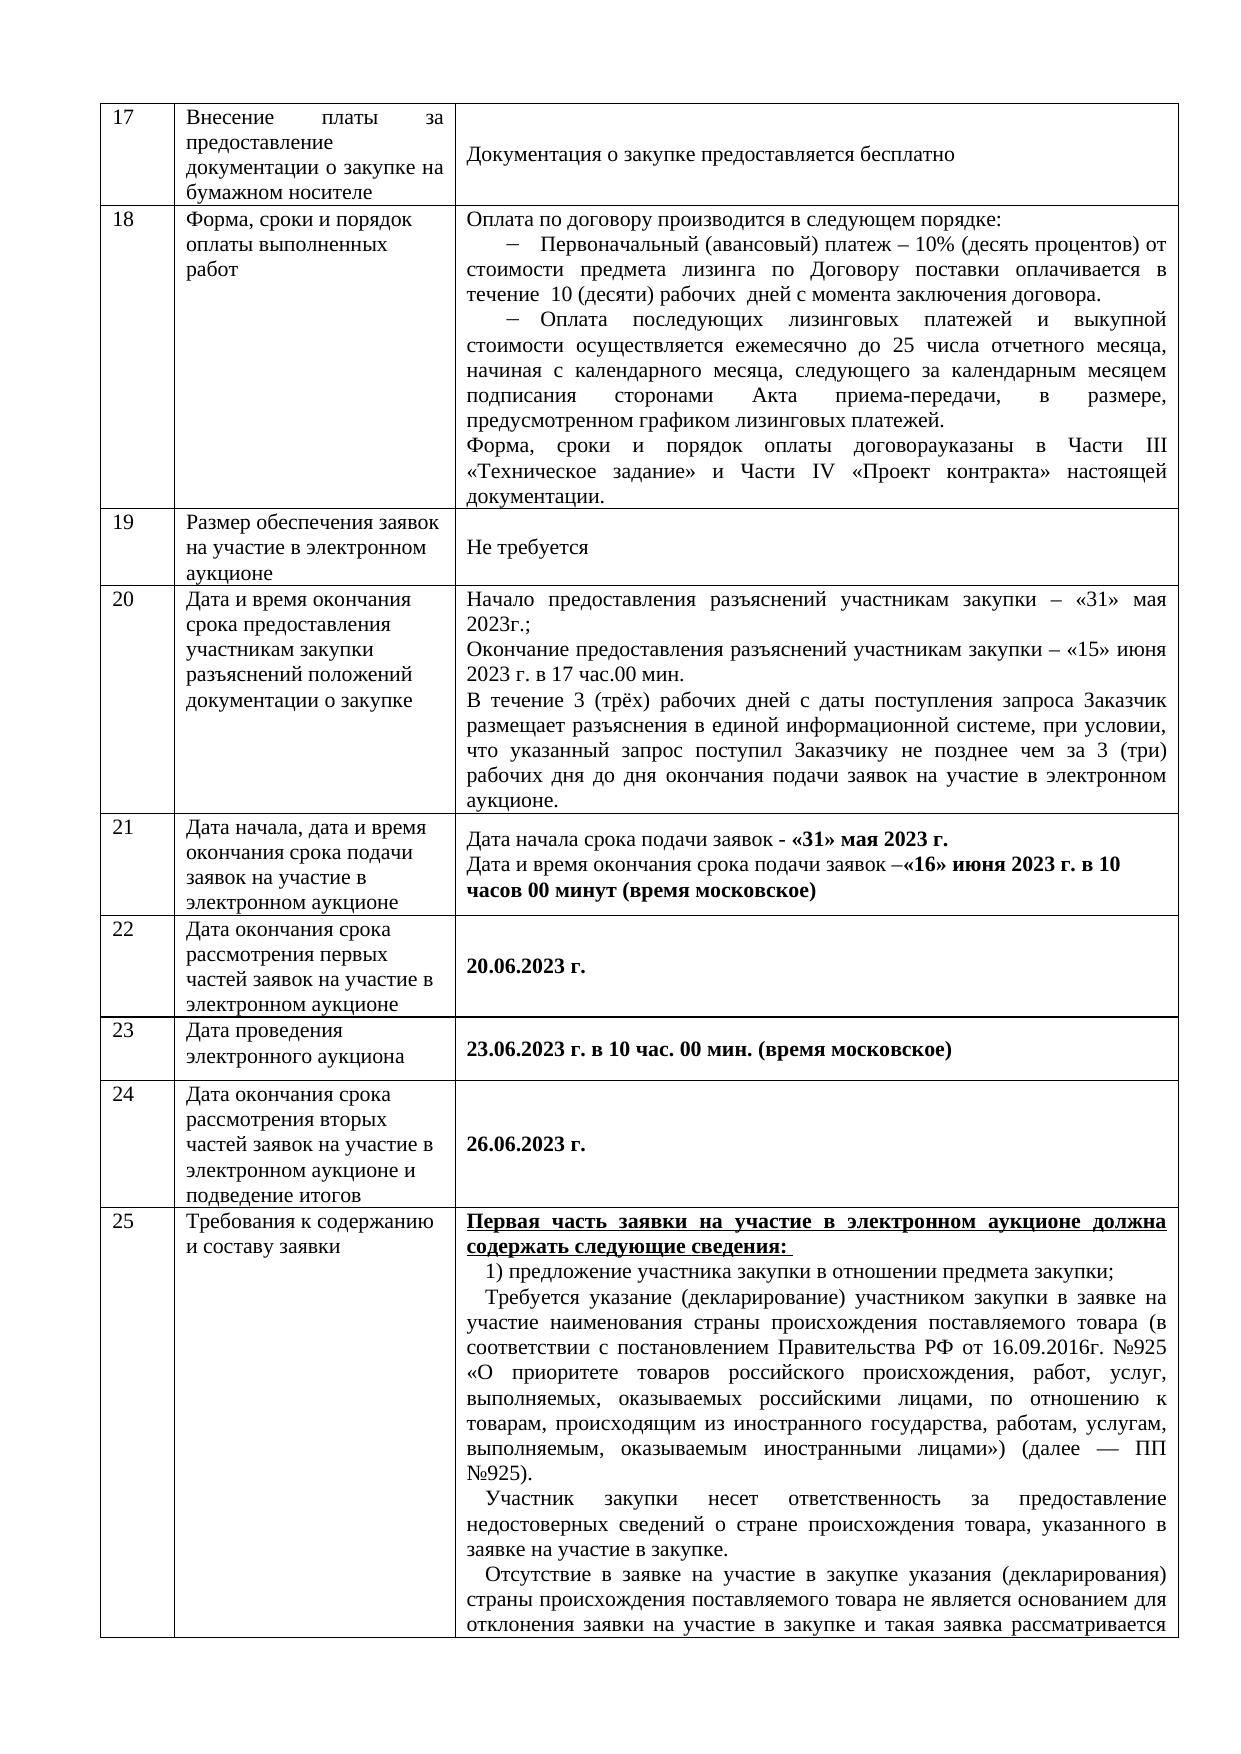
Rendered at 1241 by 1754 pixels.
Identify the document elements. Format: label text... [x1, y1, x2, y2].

table_cell Документация о закупке предоставляется бесплатно [456, 104, 1178, 204]
table_cell 24 [101, 1081, 174, 1207]
table_cell Требования к содержанию и составу заявки [175, 1208, 455, 1637]
table_cell Оплата по договору производится в следующем порядке: Первоначальный (авансовый) платеж – 10% (десять процентов) от стоимости предмета лизинга по Договору поставки оплачивается в течение 10 (десяти) рабочих дней с момента заключения договора. Оплата последующих лизинговых платежей и выкупной стоимости осуществляется ежемесячно до 25 числа отчетного месяца, начиная с календарного месяца, следующего за календарным месяцем подписания сторонами Акта приема-передачи, в размере, предусмотренном графиком лизинговых платежей. Форма, сроки и порядок оплаты договорауказаны в Части III «Техническое задание» и Части IV «Проект контракта» настоящей документации. [456, 206, 1178, 508]
table_cell 23.06.2023 г. в 10 час. 00 мин. (время московское) [456, 1018, 1178, 1080]
table_cell Размер обеспечения заявок на участие в электронном аукционе [175, 509, 455, 585]
table_cell 23 [101, 1018, 174, 1080]
table_cell Дата и время окончания срока предоставления участникам закупки разъяснений положений документации о закупке [175, 586, 455, 813]
table_cell Внесение платы за предоставление документации о закупке на бумажном носителе [175, 104, 455, 204]
table_cell 18 [101, 206, 174, 508]
table_cell Форма, сроки и порядок оплаты выполненных работ [175, 206, 455, 508]
table_cell 22 [101, 916, 174, 1016]
table_cell Дата проведения электронного аукциона [175, 1018, 455, 1080]
table_cell 19 [101, 509, 174, 585]
table_cell 20.06.2023 г. [456, 916, 1178, 1016]
table_cell Дата окончания срока рассмотрения первых частей заявок на участие в электронном аукционе [175, 916, 455, 1016]
table_cell Дата начала, дата и время окончания срока подачи заявок на участие в электронном аукционе [175, 814, 455, 914]
table_cell 17 [101, 104, 174, 204]
table_cell 26.06.2023 г. [456, 1081, 1178, 1207]
table_cell Начало предоставления разъяснений участникам закупки – «31» мая 2023г.; Окончание предоставления разъяснений участникам закупки – «15» июня 2023 г. в 17 час.00 мин. В течение 3 (трёх) рабочих дней с даты поступления запроса Заказчик размещает разъяснения в единой информационной системе, при условии, что указанный запрос поступил Заказчику не позднее чем за 3 (три) рабочих дня до дня окончания подачи заявок на участие в электронном аукционе. [456, 586, 1178, 813]
table_cell Не требуется [456, 509, 1178, 585]
table_cell Дата начала срока подачи заявок - «31» мая 2023 г. Дата и время окончания срока подачи заявок –«16» июня 2023 г. в 10 часов 00 минут (время московское) [456, 814, 1178, 914]
table_cell 21 [101, 814, 174, 914]
table_cell 25 [101, 1208, 174, 1637]
table_cell Дата окончания срока рассмотрения вторых частей заявок на участие в электронном аукционе и подведение итогов [175, 1081, 455, 1207]
table_cell 20 [101, 586, 174, 813]
